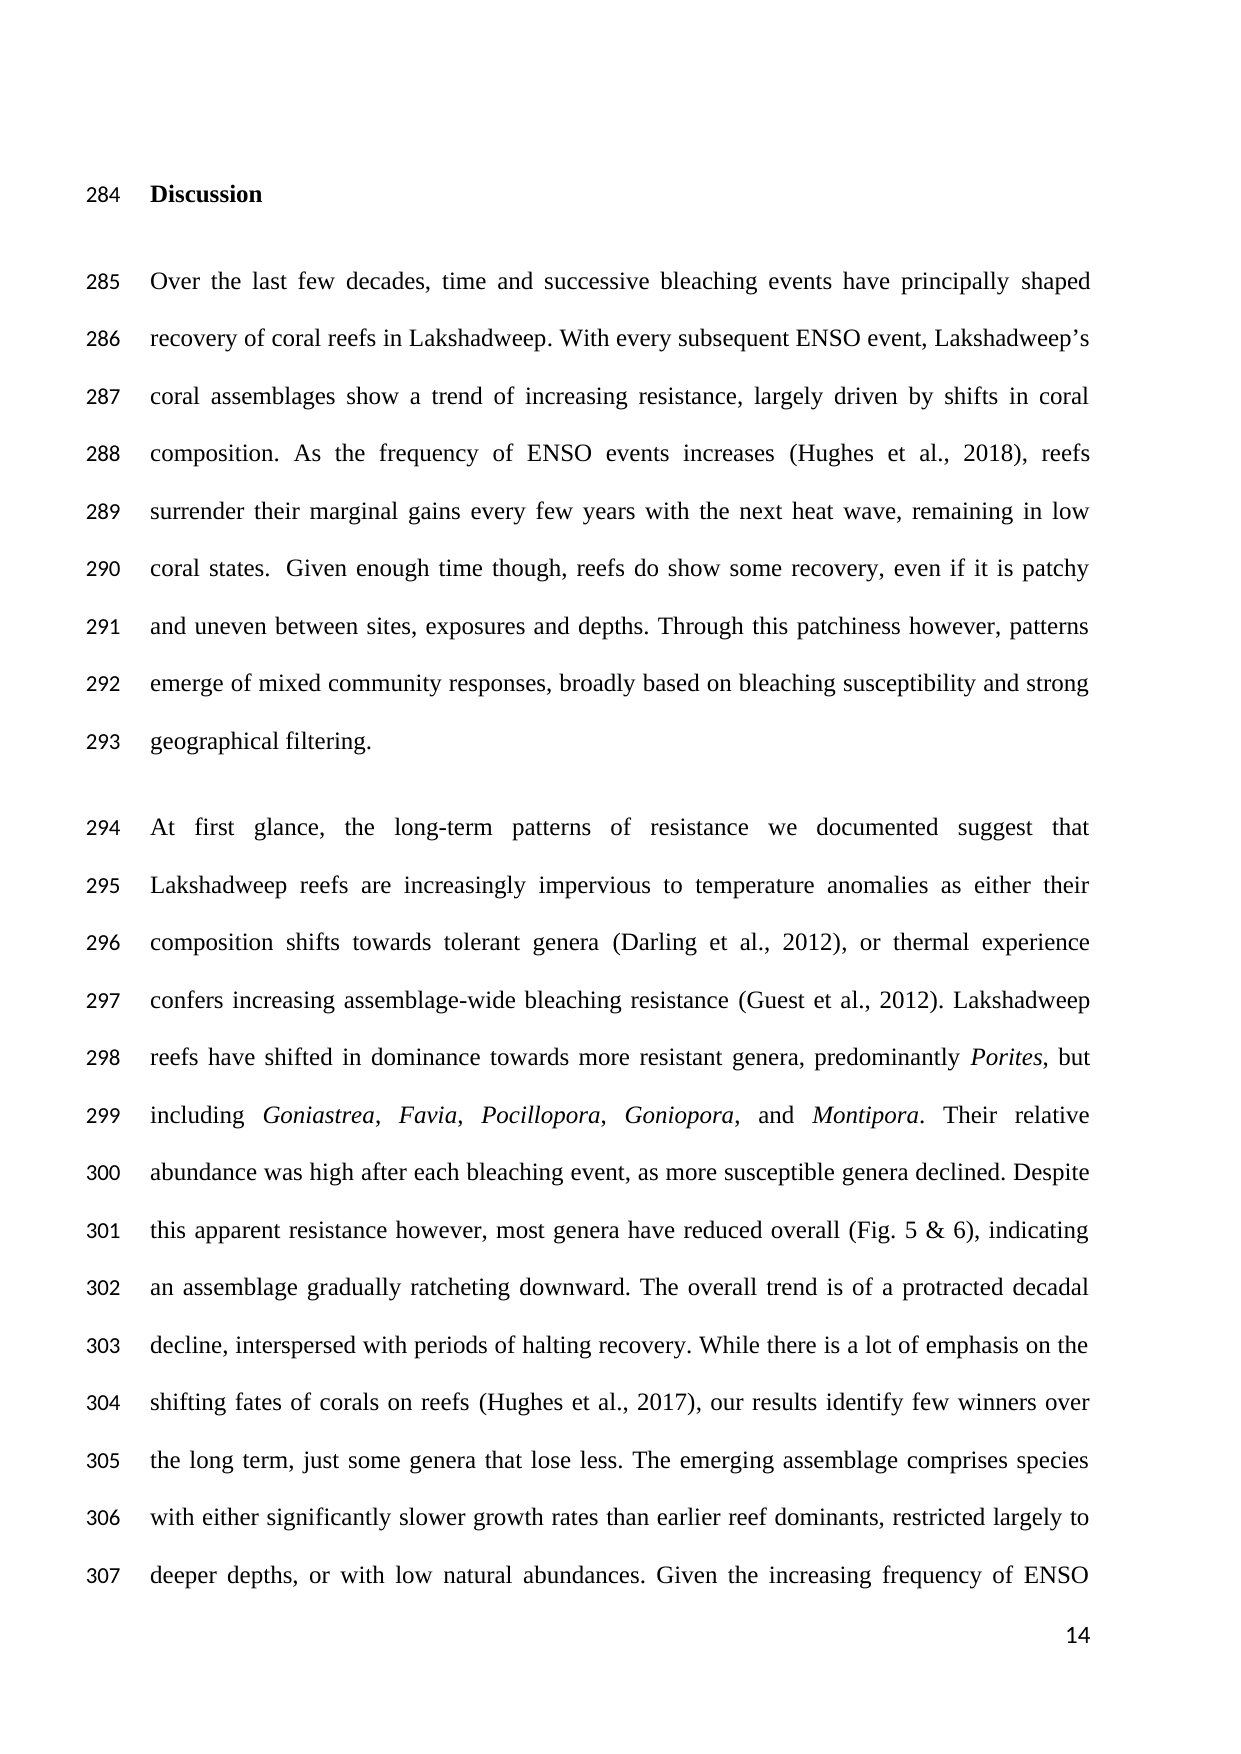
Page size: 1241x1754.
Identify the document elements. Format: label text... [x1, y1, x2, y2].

text Over the last few decades, time and successive bleaching events have principally shaped recovery of coral reefs in Lakshadweep. With every subsequent ENSO event, Lakshadweep’s coral assemblages show a trend of increasing resistance, largely driven by shifts in coral composition. As the frequency of ENSO events increases (Hughes et al., 2018), reefs surrender their marginal gains every few years with the next heat wave, remaining in low coral states. Given enough time though, reefs do show some recovery, even if it is patchy and uneven between sites, exposures and depths. Through this patchiness however, patterns emerge of mixed community responses, broadly based on bleaching susceptibility and strong geographical filtering. [150, 266, 1090, 754]
text Discussion [150, 179, 1090, 208]
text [150, 812, 1090, 1589]
